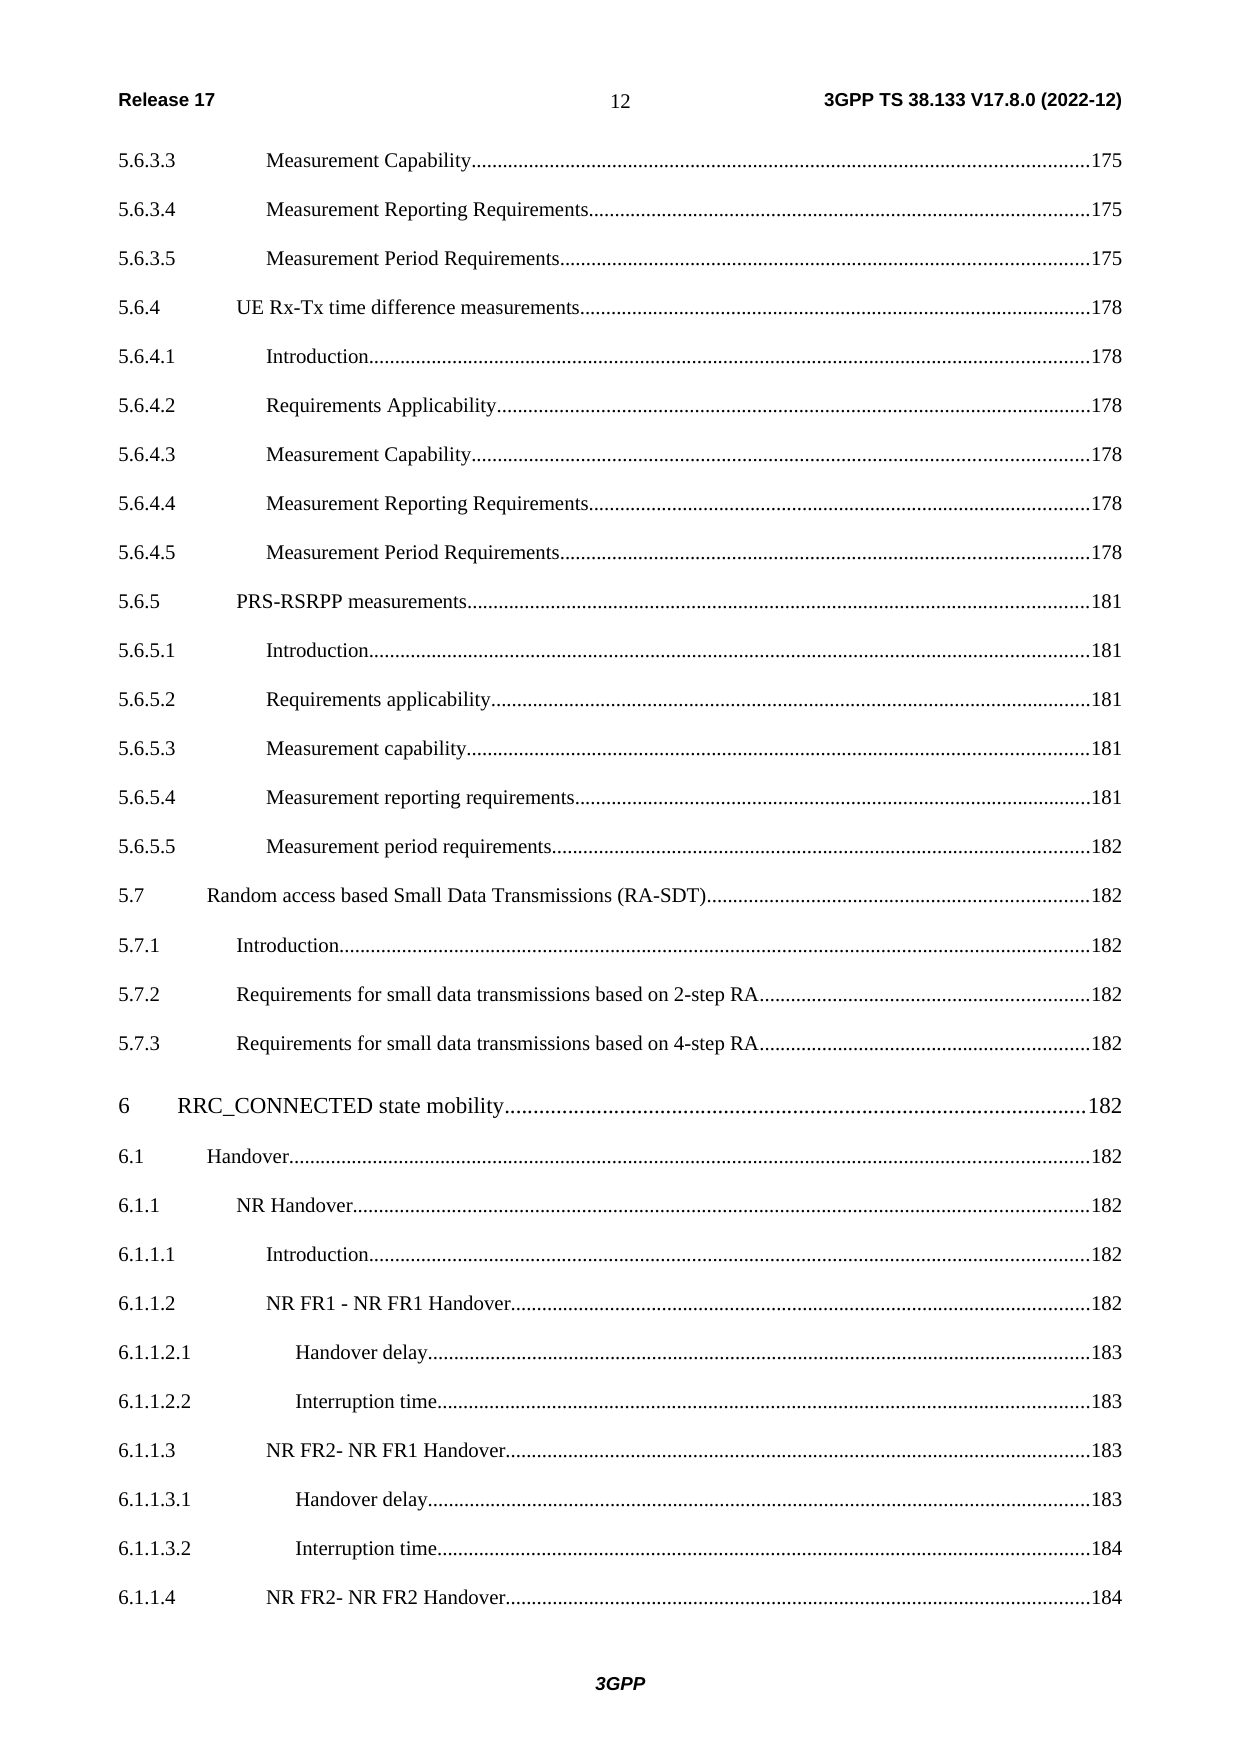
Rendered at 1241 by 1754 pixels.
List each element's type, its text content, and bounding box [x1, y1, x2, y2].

text 5.6.3.3 Measurement Capability 175 [118, 147, 1122, 172]
text 5.6.4.5 Measurement Period Requirements 178 [118, 540, 1122, 564]
text 6.1.1.1 Introduction 182 [118, 1242, 1122, 1266]
text 6.1.1.2.2 Interruption time 183 [118, 1389, 1122, 1413]
text 6.1.1.3.2 Interruption time 184 [118, 1536, 1122, 1560]
text 5.6.5.3 Measurement capability 181 [118, 736, 1122, 760]
text 5.6.5 PRS-RSRPP measurements 181 [118, 589, 1122, 613]
text 6.1.1.4 NR FR2- NR FR2 Handover 184 [118, 1585, 1122, 1609]
text 5.6.4.1 Introduction 178 [118, 344, 1122, 368]
text 5.7 Random access based Small Data Transmissions (RA-SDT) 182 [118, 883, 1078, 907]
text 5.6.5.1 Introduction 181 [118, 638, 1122, 662]
text 5.6.4 UE Rx-Tx time difference measurements 178 [118, 295, 1122, 319]
text 5.6.5.2 Requirements applicability 181 [118, 687, 1122, 711]
text 6.1.1.3 NR FR2- NR FR1 Handover 183 [118, 1438, 1122, 1462]
text 5.7.1 Introduction 182 [118, 932, 1122, 957]
text 5.6.4.2 Requirements Applicability 178 [118, 393, 1122, 417]
text 6.1.1.3.1 Handover delay 183 [118, 1487, 1122, 1511]
text 5.6.5.4 Measurement reporting requirements 181 [118, 785, 1122, 809]
text 5.6.4.4 Measurement Reporting Requirements 178 [118, 491, 1122, 515]
text 5.7.2 Requirements for small data transmissions based on 2-step RA 182 [118, 982, 1122, 1006]
text 6.1 Handover 182 [118, 1143, 1078, 1168]
text 6.1.1 NR Handover 182 [118, 1193, 1122, 1217]
text 5.6.3.4 Measurement Reporting Requirements 175 [118, 197, 1122, 221]
text 6.1.1.2 NR FR1 - NR FR1 Handover 182 [118, 1291, 1122, 1315]
text 5.6.3.5 Measurement Period Requirements 175 [118, 246, 1122, 270]
text 6.1.1.2.1 Handover delay 183 [118, 1340, 1122, 1364]
text 6 RRC_CONNECTED state mobility 182 [118, 1092, 1078, 1118]
text 5.7.3 Requirements for small data transmissions based on 4-step RA 182 [118, 1031, 1122, 1055]
text 5.6.4.3 Measurement Capability 178 [118, 442, 1122, 466]
text 5.6.5.5 Measurement period requirements 182 [118, 834, 1122, 858]
